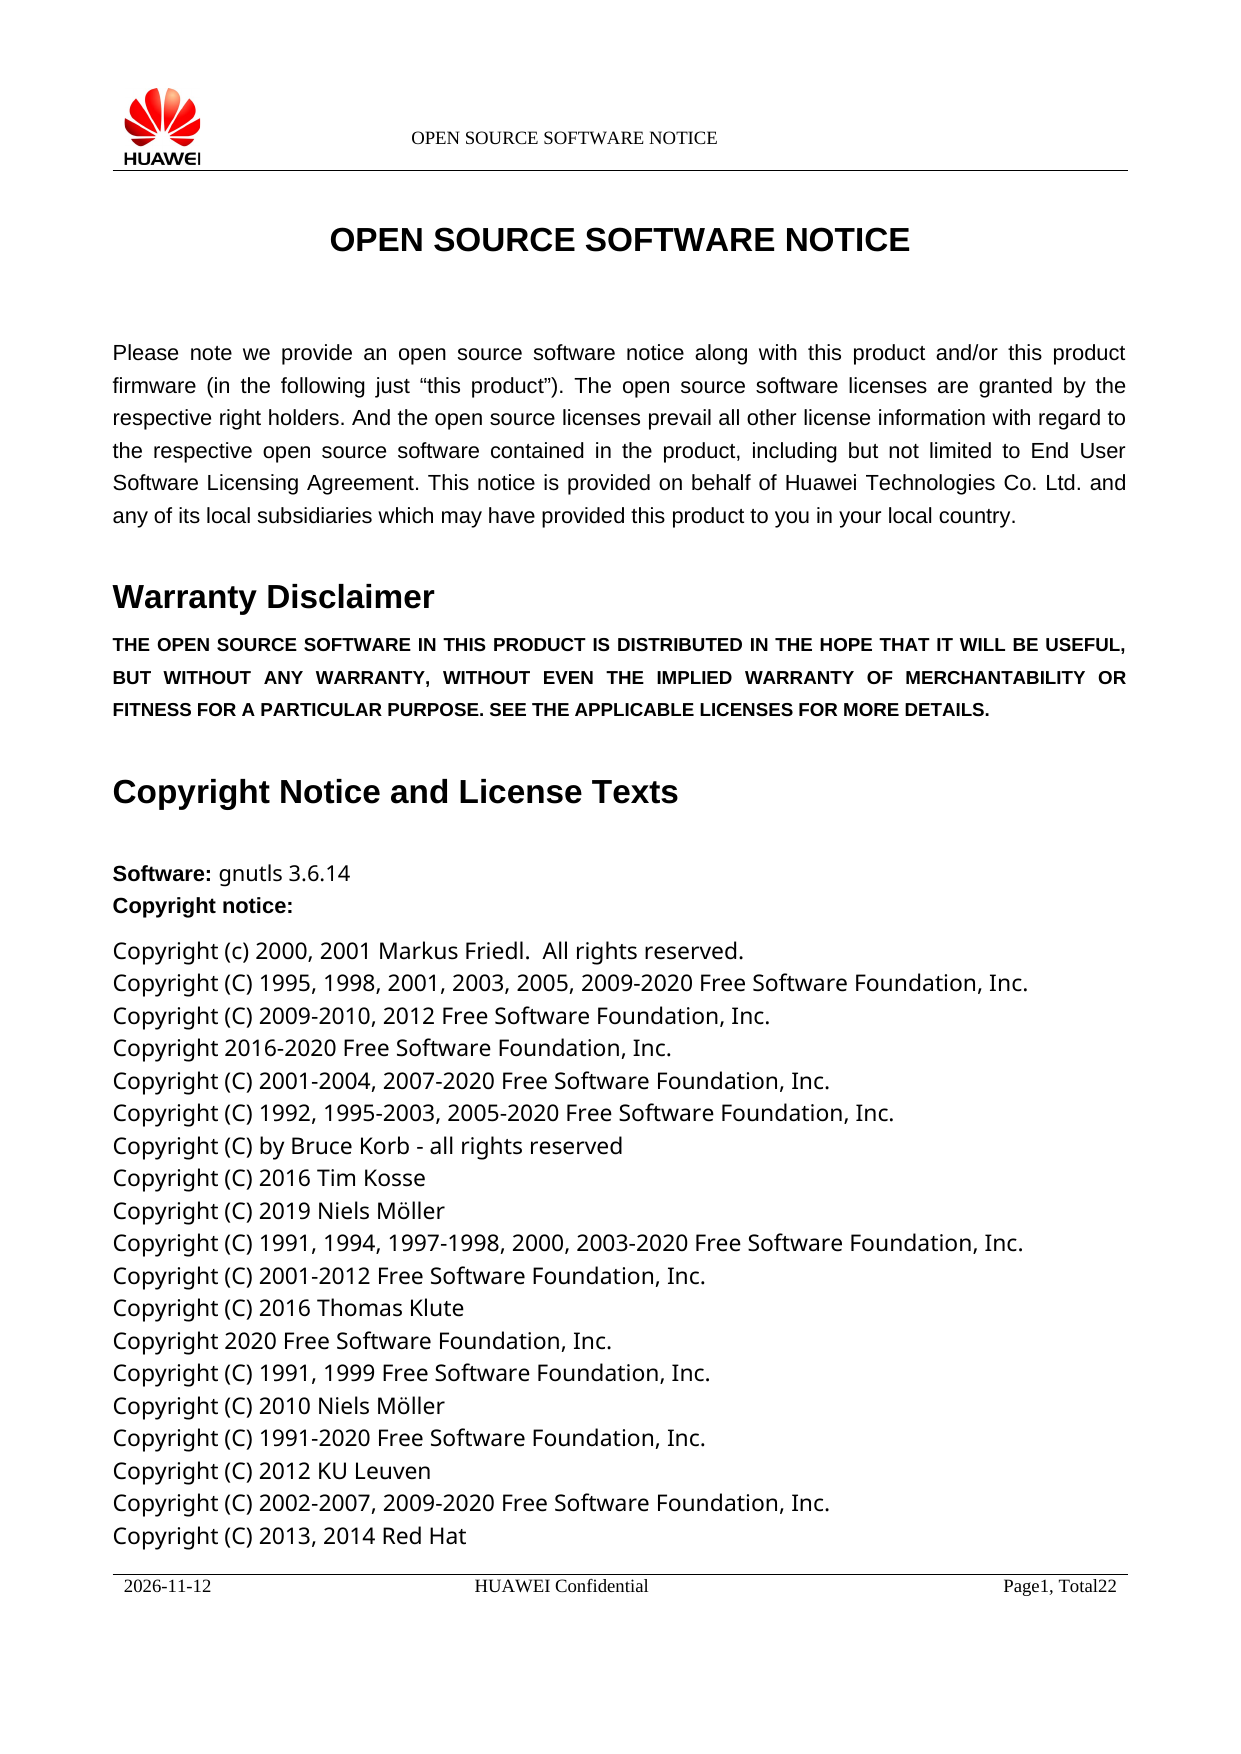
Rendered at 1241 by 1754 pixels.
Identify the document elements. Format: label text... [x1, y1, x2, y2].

text Copyright notice: [112, 889, 1128, 921]
text Please note we provide an open source software notice along with this product and/or this product firmware (in the following just “this product”). The open source software licenses are granted by the respective right holders. And the open source licenses prevail all other license information with regard to the respective open source software contained in the product, including but not limited to End User Software Licensing Agreement. This notice is provided on behalf of Huawei Technologies Co. Ltd. and any of its local subsidiaries which may have provided this product to you in your local country. [112, 336, 1128, 531]
text The open source software in this product is distributed in the hope that it will be useful, but WITHOUT ANY WARRANTY, without even the implied warranty of MERCHANTABILITY or FITNESS FOR A PARTICULAR PURPOSE. See the applicable licenses for more details. [112, 629, 1128, 726]
text Warranty Disclaimer [112, 564, 1128, 629]
title Software: gnutls 3.6.14 [112, 856, 1128, 889]
text Copyright Notice and License Texts [112, 759, 1128, 824]
text OPEN SOURCE SOFTWARE NOTICE [112, 206, 1128, 271]
picture [124, 88, 201, 165]
